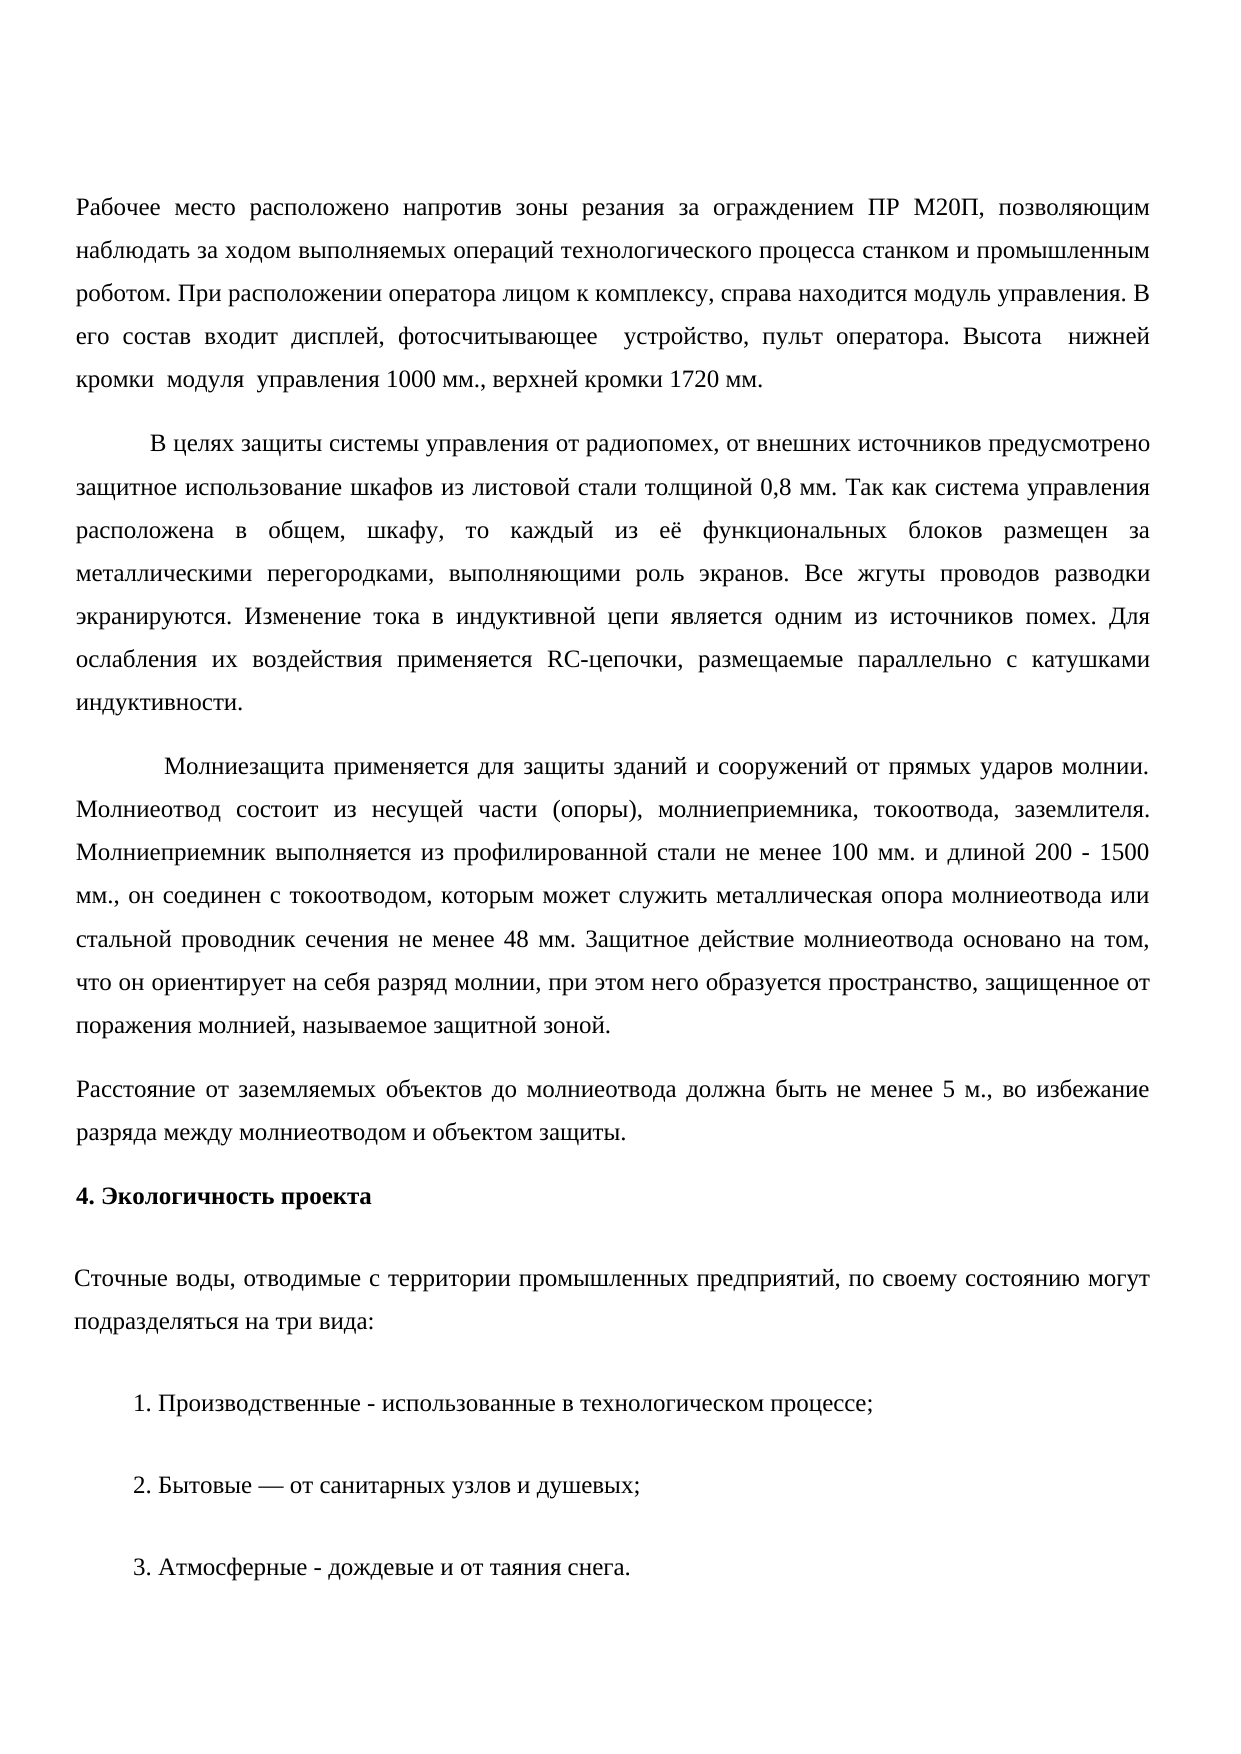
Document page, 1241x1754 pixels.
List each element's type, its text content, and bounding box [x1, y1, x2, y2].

text В целях защиты системы управления от радиопомех, от внешних источников предусмотрено защитное использование шкафов из листовой стали толщиной 0,8 мм. Так как система управления расположена в общем, шкафу, то каждый из её функциональных блоков размещен за металлическими перегородками, выполняющими роль экранов. Все жгуты проводов разводки экранируются. Изменение тока в индуктивной цепи является одним из источников помех. Для ослабления их воздействия применяется RC-цепочки, размещаемые параллельно с катушками индуктивности. [76, 428, 1151, 716]
text 4. Экологичность проекта [76, 1181, 1152, 1210]
text Молниезащита применяется для защиты зданий и сооружений от прямых ударов молнии. Молниеотвод состоит из несущей части (опоры), молниеприемника, токоотвода, заземлителя. Молниеприемник выполняется из профилированной стали не менее 100 мм. и длиной 200 - 1500 мм., он соединен с токоотводом, которым может служить металлическая опора молниеотвода или стальной проводник сечения не менее 48 мм. 3ащитное действие молниеотвода основано на том, что он ориентирует на себя разряд молнии, при этом него образуется пространство, защищенное от поражения молнией, называемое защитной зоной. [76, 751, 1151, 1039]
text 2. Бытовые — от санитарных узлов и душевых; [77, 1470, 1152, 1498]
text Сточные воды, отводимые с территории промышленных предприятий, по своему состоянию могут подразделяться на три вида: [74, 1263, 1152, 1335]
text Расстояние от заземляемых объектов до молниеотвода должна быть не менее 5 м., во избежание разряда между молниеотводом и объектом защиты. [76, 1074, 1152, 1146]
text 3. Атмосферные - дождевые и от таяния снега. [77, 1552, 1152, 1580]
text Рабочее место расположено напротив зоны резания за ограждением ПР М20П, позволяющим наблюдать за ходом выполняемых операций технологического процесса станком и промышленным роботом. При расположении оператора лицом к комплексу, справа находится модуль управления. В его состав входит дисплей, фотосчитывающее устройство, пульт оператора. Высота нижней кромки модуля управления 1000 мм., верхней кромки 1720 мм. [76, 192, 1151, 393]
text 1. Производственные - использованные в технологическом процессе; [77, 1388, 1152, 1417]
